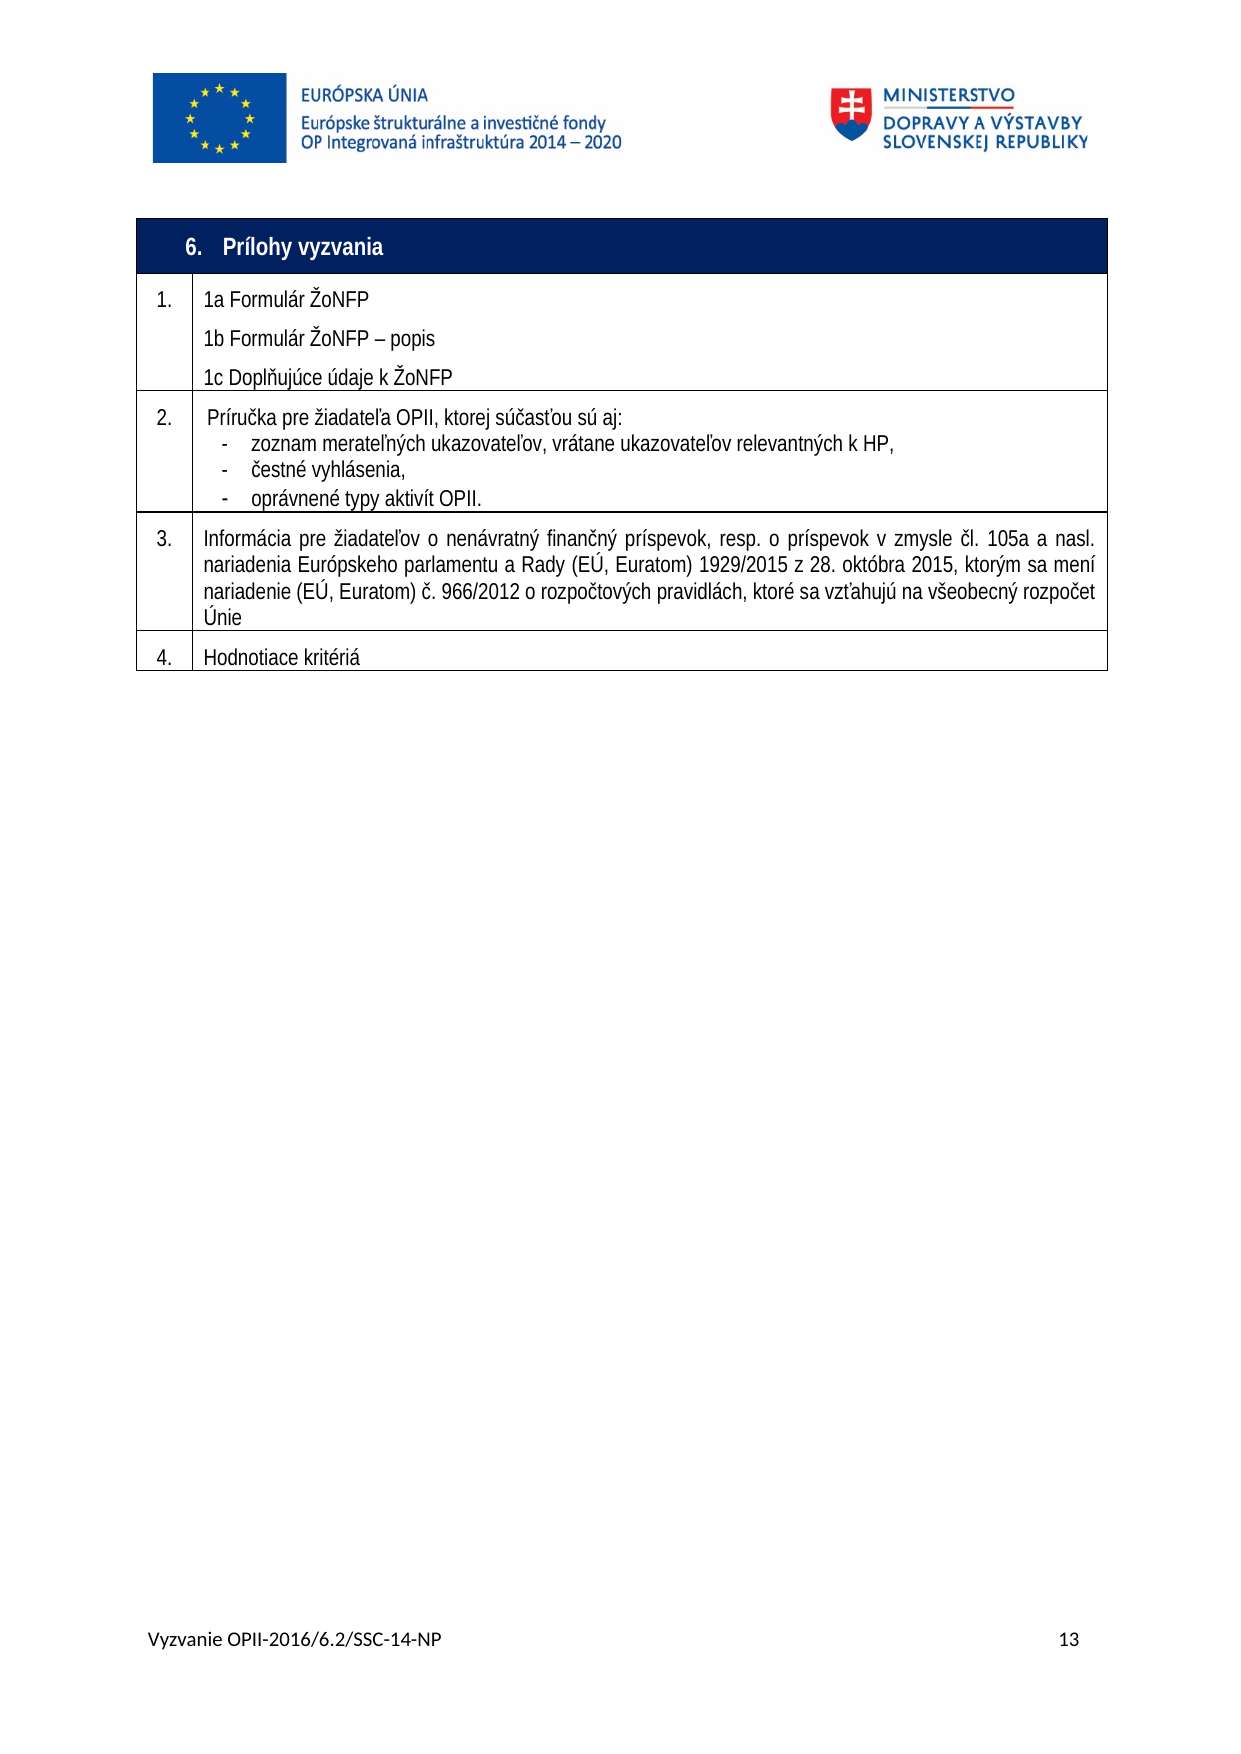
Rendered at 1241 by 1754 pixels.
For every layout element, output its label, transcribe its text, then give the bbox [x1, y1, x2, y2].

table_cell Informácia pre žiadateľov o nenávratný finančný príspevok, resp. o príspevok v zmysle čl. 105a a nasl. nariadenia Európskeho parlamentu a Rady (EÚ, Euratom) 1929/2015 z 28. októbra 2015, ktorým sa mení nariadenie (EÚ, Euratom) č. 966/2012 o rozpočtových pravidlách, ktoré sa vzťahujú na všeobecný rozpočet Únie [193, 513, 1107, 630]
table_cell Príručka pre žiadateľa OPII, ktorej súčasťou sú aj: zoznam merateľných ukazovateľov, vrátane ukazovateľov relevantných k HP, čestné vyhlásenia, oprávnené typy aktivít OPII. [193, 391, 1107, 511]
table_cell Hodnotiace kritériá [193, 631, 1107, 670]
table_cell 1. [137, 274, 192, 390]
table_cell 1a Formulár ŽoNFP 1b Formulár ŽoNFP – popis 1c Doplňujúce údaje k ŽoNFP [193, 274, 1107, 390]
table_cell 2. [137, 391, 192, 511]
table_header Prílohy vyzvania [137, 219, 1107, 273]
table_cell 3. [137, 513, 192, 630]
picture [152, 73, 1088, 163]
table_cell 4. [137, 631, 192, 670]
